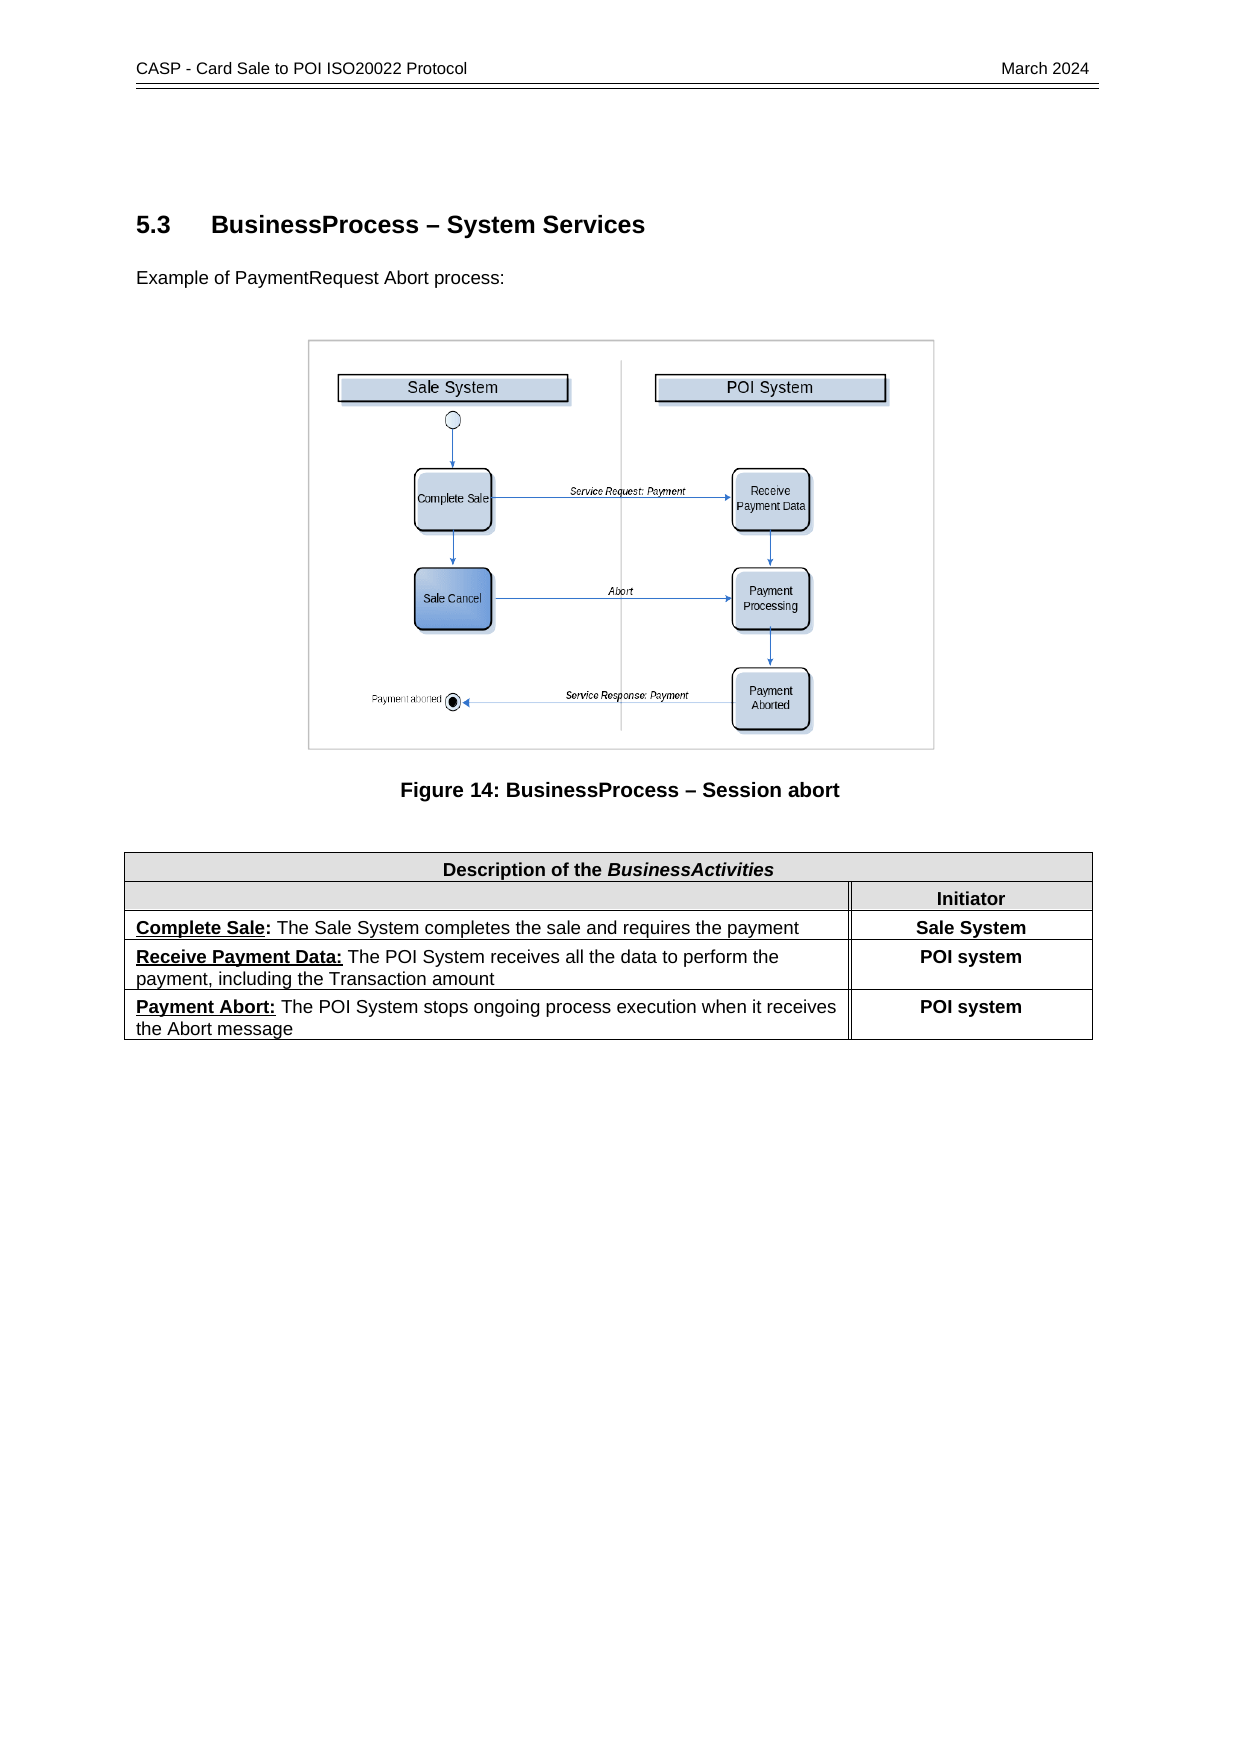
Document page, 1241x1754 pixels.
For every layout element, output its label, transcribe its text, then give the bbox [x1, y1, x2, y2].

table_cell Complete Sale: The Sale System completes the sale and requires the payment [125, 911, 848, 938]
table_cell POI system [852, 990, 1092, 1039]
table_cell Payment Abort: The POI System stops ongoing process execution when it receives the Abort message [125, 990, 848, 1039]
table_cell POI system [852, 940, 1092, 989]
text Example of PaymentRequest Abort process: [136, 266, 1104, 288]
table_cell Receive Payment Data: The POI System receives all the data to perform the payment, including the Transaction amount [125, 940, 848, 989]
table_cell [125, 882, 848, 909]
table_cell Sale System [852, 911, 1092, 938]
table_cell Initiator [852, 882, 1092, 909]
subtitle BusinessProcess – System Services [136, 210, 1104, 239]
table_header Description of the BusinessActivities [125, 853, 1092, 881]
